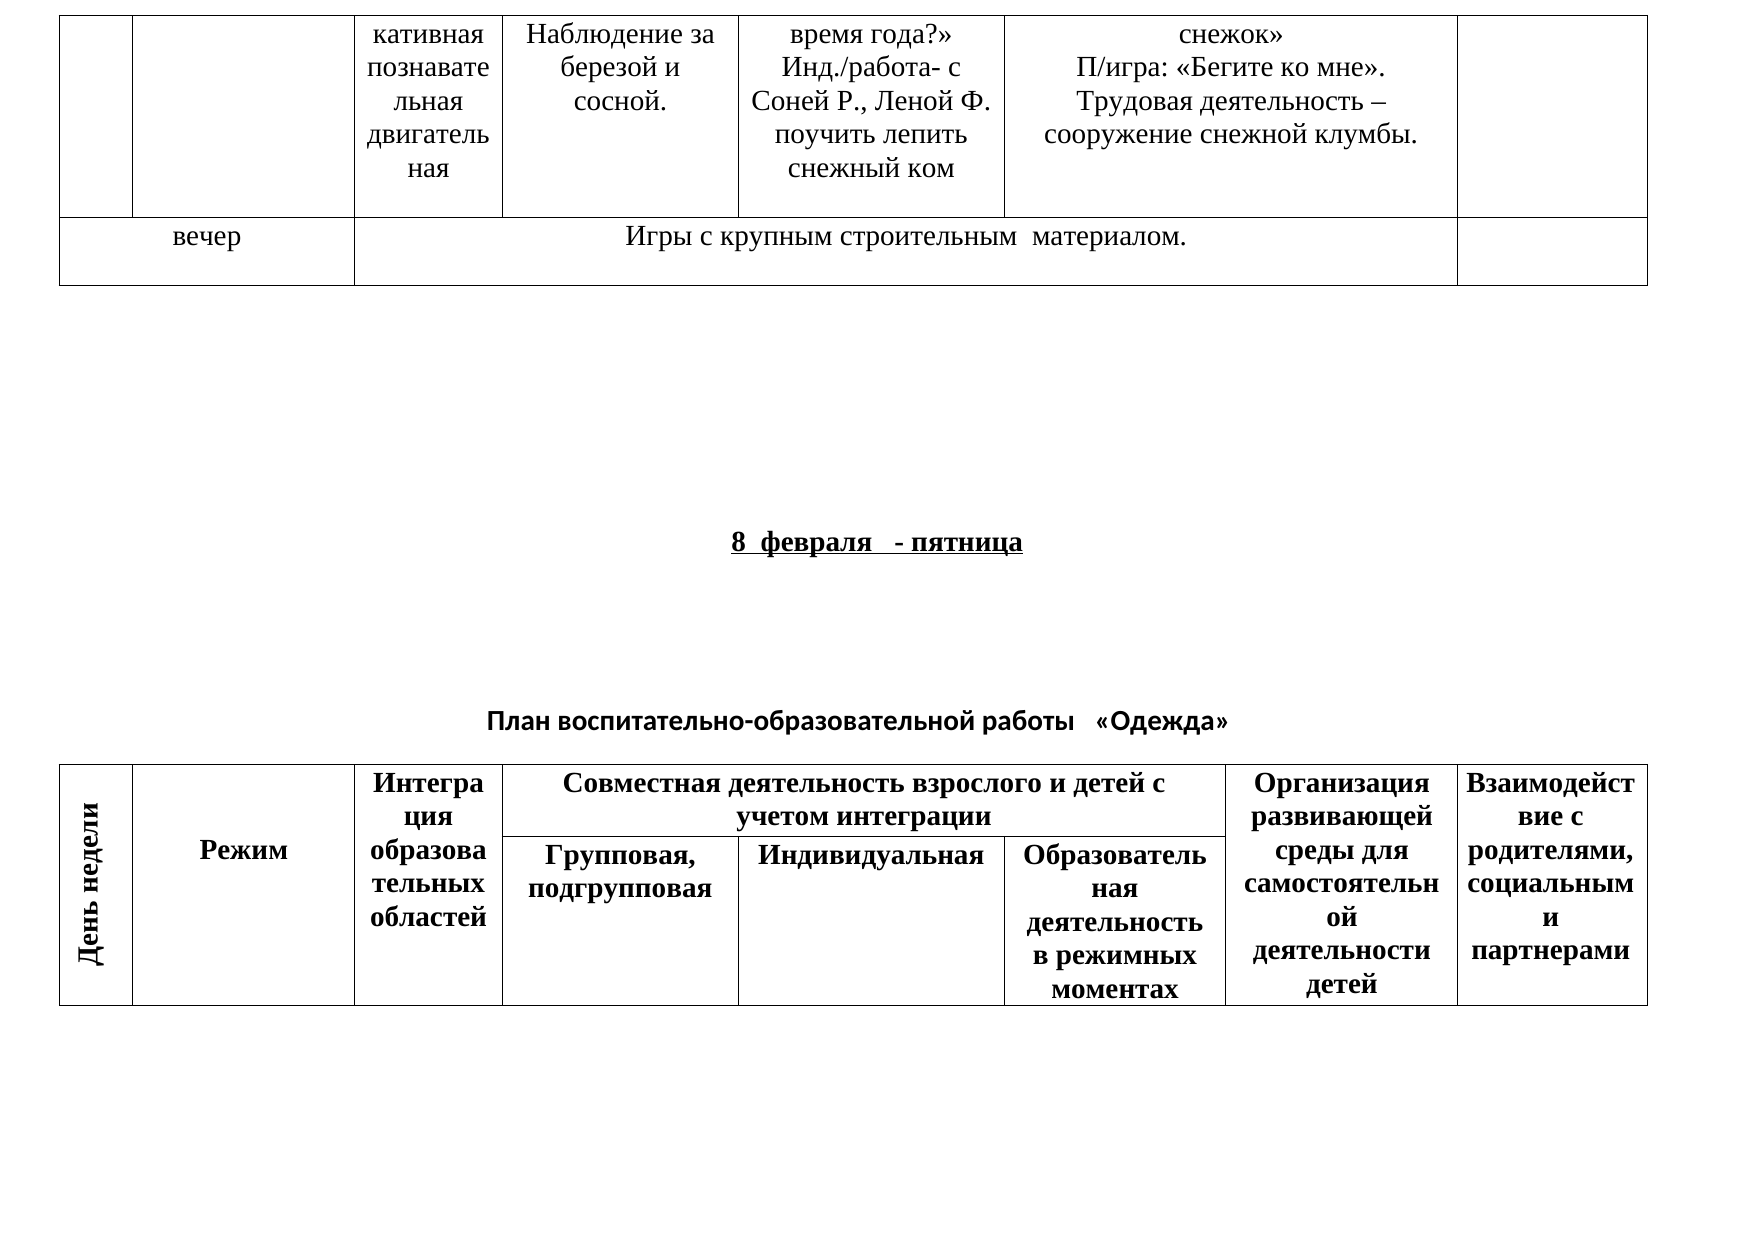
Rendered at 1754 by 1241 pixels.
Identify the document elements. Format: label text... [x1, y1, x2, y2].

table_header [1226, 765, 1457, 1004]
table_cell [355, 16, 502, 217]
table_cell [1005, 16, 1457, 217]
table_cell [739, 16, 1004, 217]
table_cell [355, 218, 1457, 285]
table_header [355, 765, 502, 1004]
text План воспитательно-образовательной работы «Одежда» [118, 702, 1636, 737]
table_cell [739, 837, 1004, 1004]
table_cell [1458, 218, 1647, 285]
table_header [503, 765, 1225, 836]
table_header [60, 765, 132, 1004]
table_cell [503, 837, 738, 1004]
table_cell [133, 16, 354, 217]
text 8 февраля - пятница [118, 524, 1636, 557]
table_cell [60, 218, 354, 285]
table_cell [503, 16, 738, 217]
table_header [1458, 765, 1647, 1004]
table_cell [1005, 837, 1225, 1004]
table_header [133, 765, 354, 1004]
